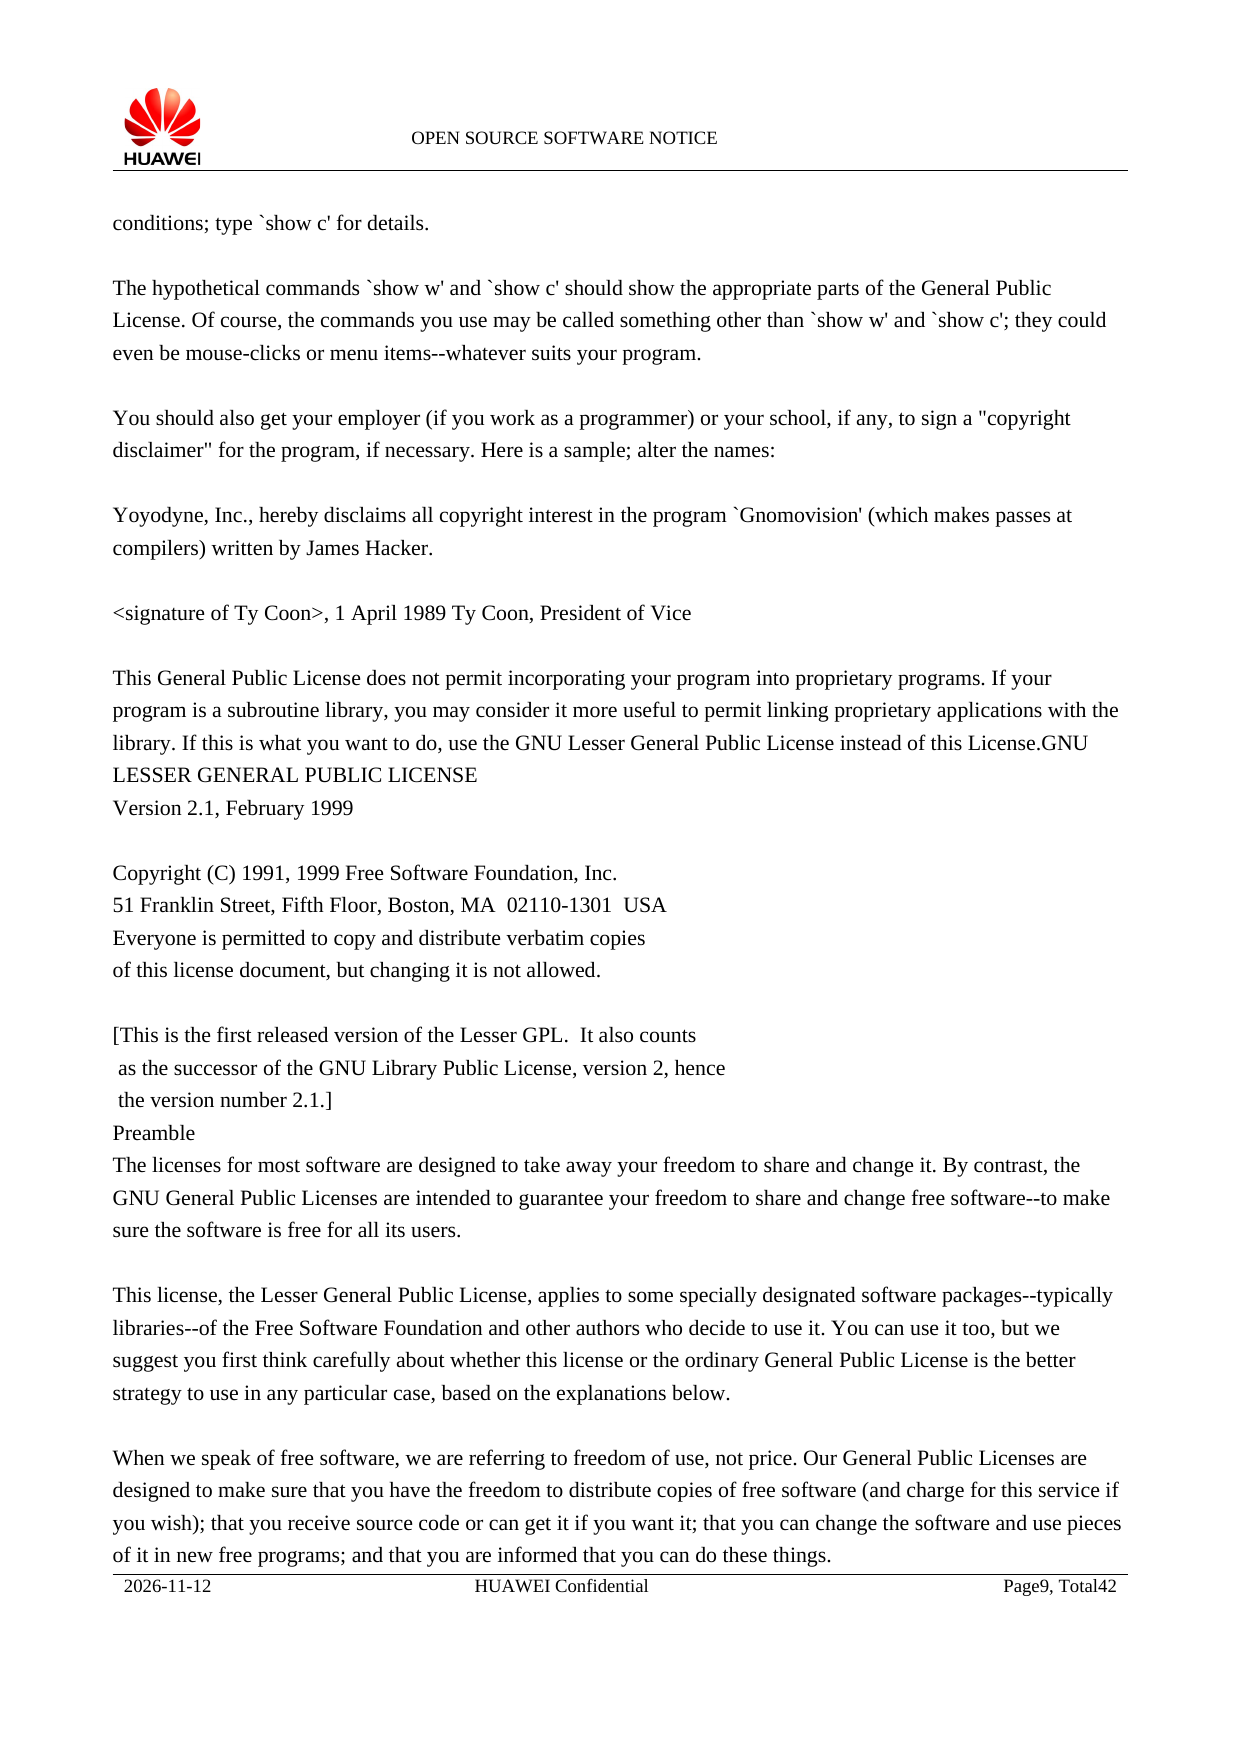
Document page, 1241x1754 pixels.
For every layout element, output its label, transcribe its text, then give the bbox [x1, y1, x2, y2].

picture [124, 88, 201, 165]
